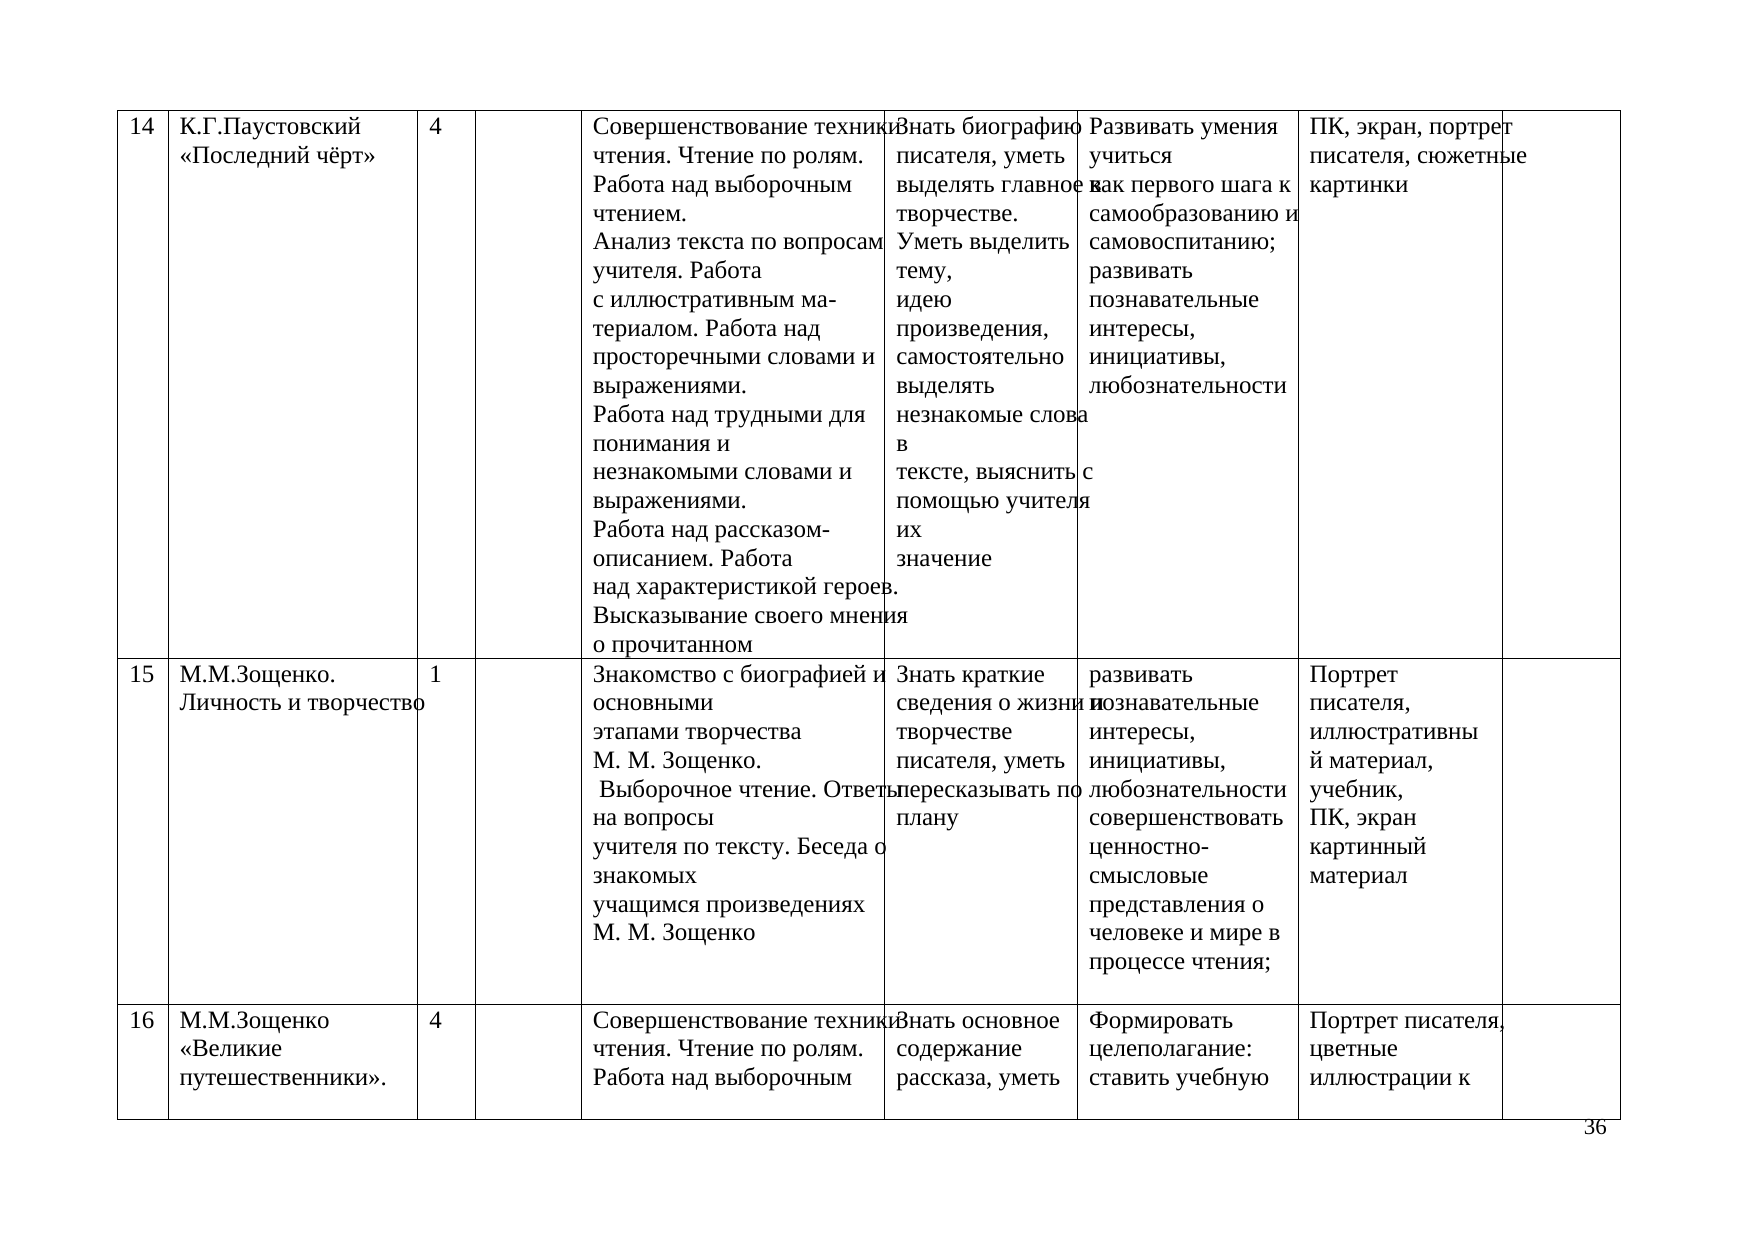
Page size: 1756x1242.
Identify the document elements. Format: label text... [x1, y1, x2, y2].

table_cell [476, 111, 581, 658]
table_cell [1299, 1005, 1502, 1119]
table_cell 4 [418, 1005, 475, 1119]
table_cell [1503, 1005, 1620, 1119]
table_cell [1503, 111, 1620, 658]
table_cell [476, 1005, 581, 1119]
table_cell 14 [118, 111, 168, 658]
table_cell Совершенствование техники чтения. Чтение по ролям. Работа над выборочным чтением. Анализ текста по вопросам учителя. Работа с иллюстративным материалом. Работа над просторечными словами и выражениями. Работа над трудными для понимания и незнакомыми словами и выражениями. Работа над рассказом-описанием. Работа над характеристикой героев. Высказывание своего мнения о прочитанном [582, 111, 884, 658]
table_cell 16 [118, 1005, 168, 1119]
table_cell Портрет писателя, иллюстративный материал, учебник, ПК, экран картинный материал [1299, 659, 1502, 1004]
table_cell 4 [418, 111, 475, 658]
table_cell 15 [118, 659, 168, 1004]
table_cell К.Г.Паустовский «Последний чёрт» [169, 111, 417, 658]
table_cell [1078, 1005, 1298, 1119]
table_cell Знакомство с биографией и основными этапами творчества М. М. Зощенко. Выборочное чтение. Ответы на вопросы учителя по тексту. Беседа о знакомых учащимся произведениях М. М. Зощенко [582, 659, 884, 1004]
table_cell 1 [418, 659, 475, 1004]
table_cell Знать краткие сведения о жизни и творчестве писателя, уметь пересказывать по плану [885, 659, 1077, 1004]
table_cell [169, 1005, 417, 1119]
table_cell ПК, экран, портрет писателя, сюжетные картинки [1299, 111, 1502, 658]
table_cell Развивать умения учиться как первого шага к самообразованию и самовоспитанию; развивать познавательные интересы, инициативы, любознательности [1078, 111, 1298, 658]
table_cell М.М.Зощенко. Личность и творчество [169, 659, 417, 1004]
table_cell [476, 659, 581, 1004]
table_cell развивать познавательные интересы, инициативы, любознательности совершенствовать ценностно-смысловые представления о человеке и мире в процессе чтения; [1078, 659, 1298, 1004]
table_cell Знать биографию писателя, уметь выделять главное в творчестве. Уметь выделить тему, идею произведения, самостоятельно выделять незнакомые слова в тексте, выяснить с помощью учителя их значение [885, 111, 1077, 658]
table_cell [885, 1005, 1077, 1119]
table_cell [582, 1005, 884, 1119]
table_cell [1503, 659, 1620, 1004]
